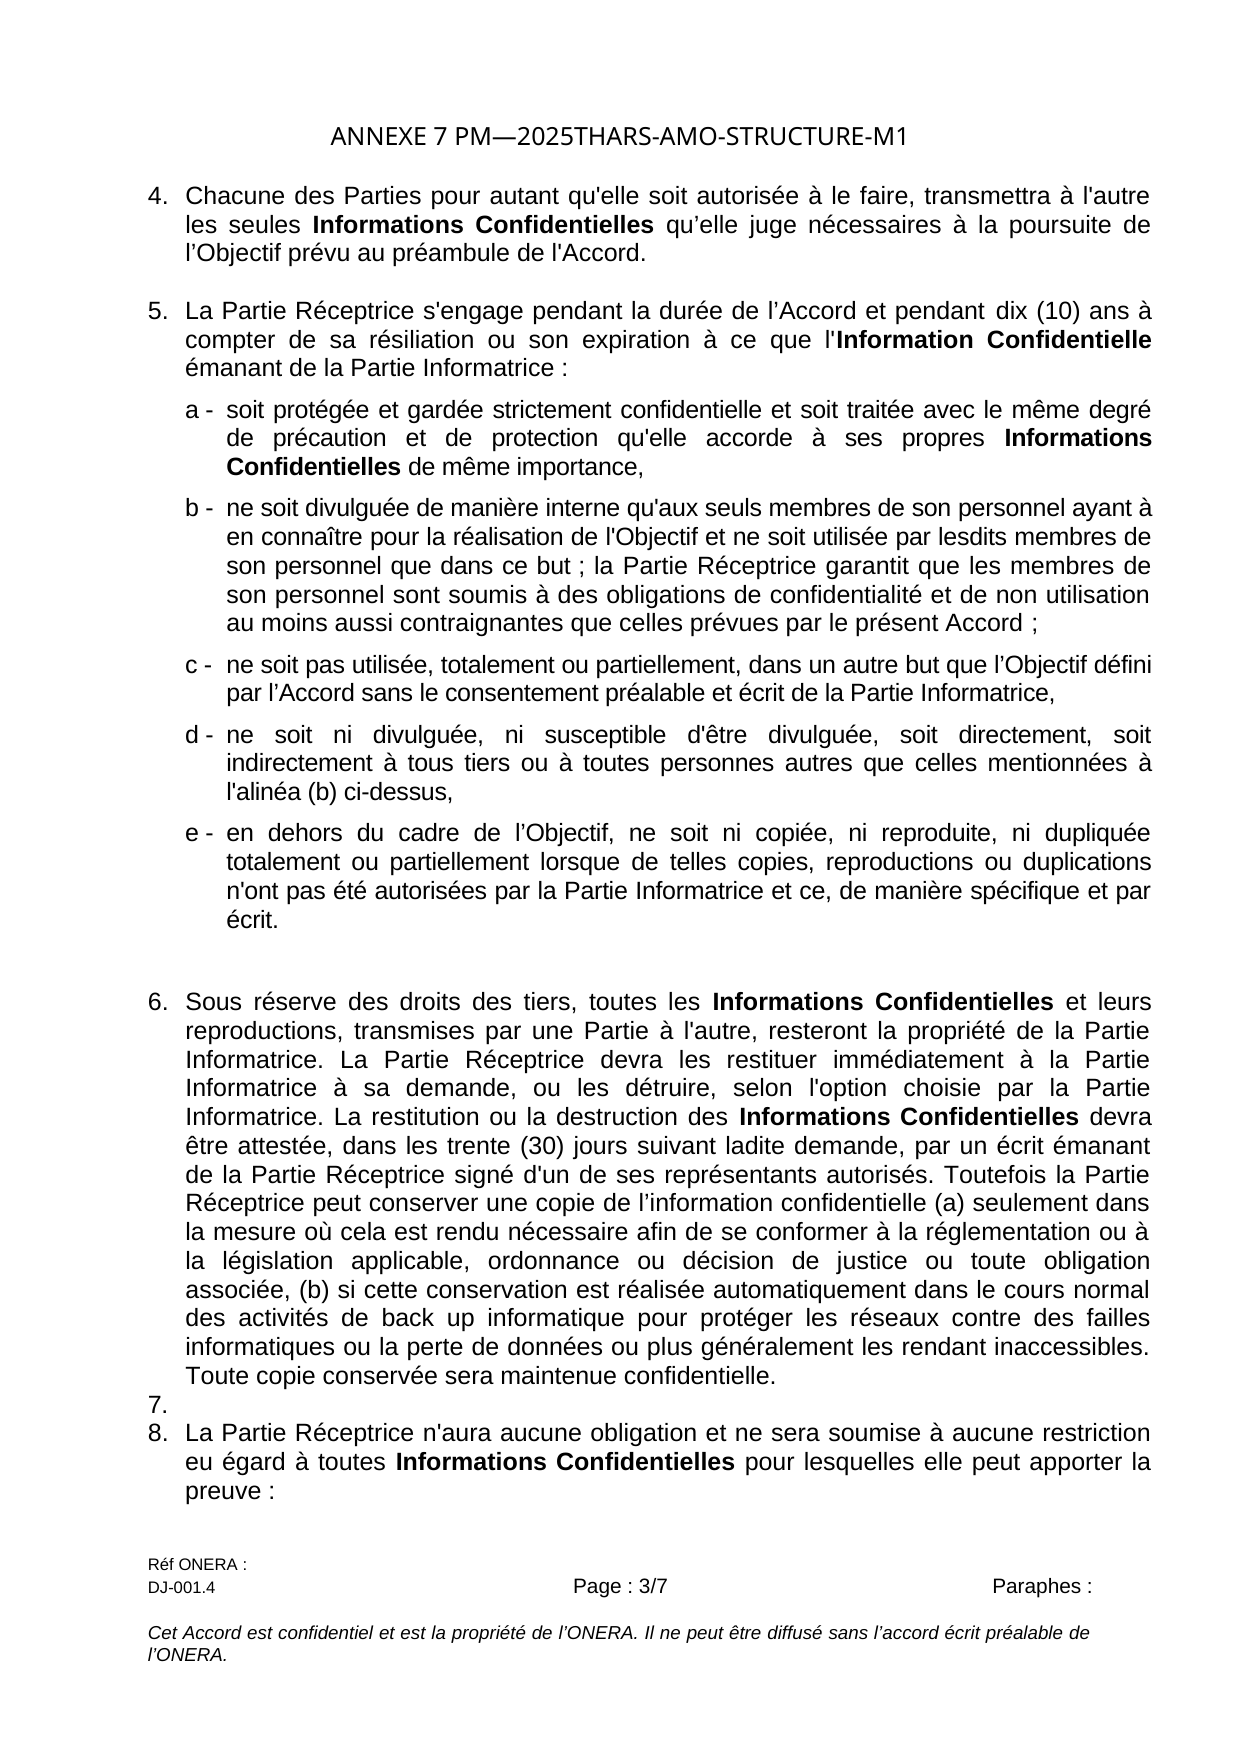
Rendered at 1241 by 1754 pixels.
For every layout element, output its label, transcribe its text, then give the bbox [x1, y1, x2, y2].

text d - ne soit ni divulguée, ni susceptible d'être divulguée, soit directement, soit indirectement à tous tiers ou à toutes personnes autres que celles mentionnées à l'alinéa (b) ci-dessus, [185, 720, 1152, 806]
list Sous réserve des droits des tiers, toutes les Informations Confidentielles et leurs reproductions, transmises par une Partie à l'autre, resteront la propriété de la Partie Informatrice. La Partie Réceptrice devra les restituer immédiatement à la Partie Informatrice à sa demande, ou les détruire, selon l'option choisie par la Partie Informatrice. La restitution ou la destruction des Informations Confidentielles devra être attestée, dans les trente (30) jours suivant ladite demande, par un écrit émanant de la Partie Réceptrice signé d'un de ses représentants autorisés. Toutefois la Partie Réceptrice peut conserver une copie de l’information confidentielle (a) seulement dans la mesure où cela est rendu nécessaire afin de se conformer à la réglementation ou à la législation applicable, ordonnance ou décision de justice ou toute obligation associée, (b) si cette conservation est réalisée automatiquement dans le cours normal des activités de back up informatique pour protéger les réseaux contre des failles informatiques ou la perte de données ou plus généralement les rendant inaccessibles. Toute copie conservée sera maintenue confidentielle. [148, 987, 1152, 1390]
text e - en dehors du cadre de l’Objectif, ne soit ni copiée, ni reproduite, ni dupliquée totalement ou partiellement lorsque de telles copies, reproductions ou duplications n'ont pas été autorisées par la Partie Informatrice et ce, de manière spécifique et par écrit. [185, 818, 1152, 933]
text b - ne soit divulguée de manière interne qu'aux seuls membres de son personnel ayant à en connaître pour la réalisation de l'Objectif et ne soit utilisée par lesdits membres de son personnel que dans ce but ; la Partie Réceptrice garantit que les membres de son personnel sont soumis à des obligations de confidentialité et de non utilisation au moins aussi contraignantes que celles prévues par le présent Accord ; [185, 493, 1152, 637]
list Chacune des Parties pour autant qu'elle soit autorisée à le faire, transmettra à l'autre les seules Informations Confidentielles qu’elle juge nécessaires à la poursuite de l’Objectif prévu au préambule de l'Accord. [148, 181, 1152, 267]
text a - soit protégée et gardée strictement confidentielle et soit traitée avec le même degré de précaution et de protection qu'elle accorde à ses propres Informations Confidentielles de même importance, [185, 395, 1152, 481]
list La Partie Réceptrice s'engage pendant la durée de l’Accord et pendant dix (10) ans à compter de sa résiliation ou son expiration à ce que l'Information Confidentielle émanant de la Partie Informatrice : [148, 296, 1152, 382]
list La Partie Réceptrice n'aura aucune obligation et ne sera soumise à aucune restriction eu égard à toutes Informations Confidentielles pour lesquelles elle peut apporter la preuve : [148, 1418, 1152, 1505]
text c - ne soit pas utilisée, totalement ou partiellement, dans un autre but que l’Objectif défini par l’Accord sans le consentement préalable et écrit de la Partie Informatrice, [185, 650, 1152, 707]
